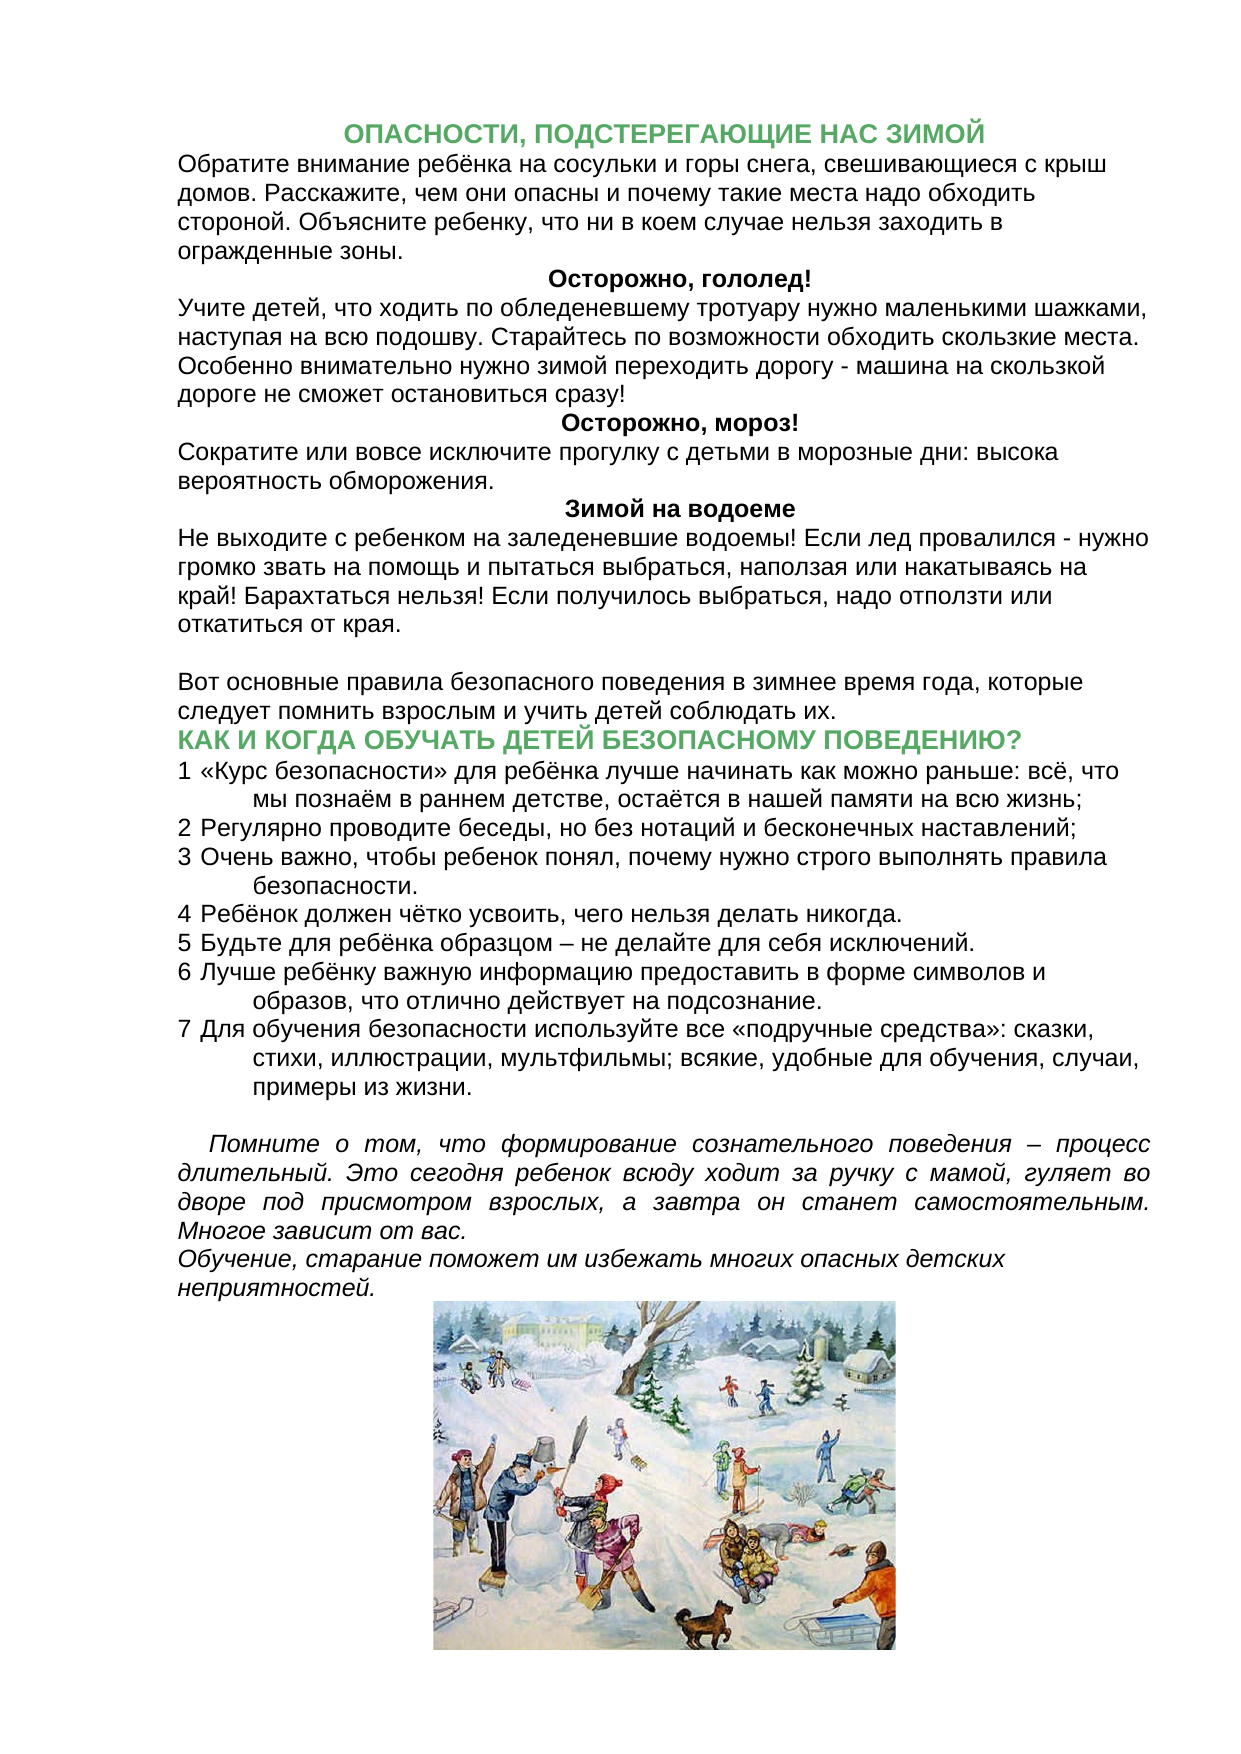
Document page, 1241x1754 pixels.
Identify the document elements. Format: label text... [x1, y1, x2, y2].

list «Курс безопасности» для ребёнка лучше начинать как можно раньше: всё, что мы познаём в раннем детстве, остаётся в нашей памяти на всю жизнь; [177, 756, 1152, 813]
text КАК И КОГДА ОБУЧАТЬ ДЕТЕЙ БЕЗОПАСНОМУ ПОВЕДЕНИЮ? [177, 724, 1152, 756]
text Сократите или вовсе исключите прогулку с детьми в морозные дни: высока вероятность обморожения. [177, 437, 1152, 494]
list Ребёнок должен чётко усвоить, чего нельзя делать никогда. [177, 899, 1152, 928]
list Очень важно, чтобы ребенок понял, почему нужно строго выполнять правила безопасности. [177, 842, 1152, 899]
text Вот основные правила безопасного поведения в зимнее время года, которые следует помнить взрослым и учить детей соблюдать их. [177, 667, 1152, 724]
text ОПАСНОСТИ, ПОДСТЕРЕГАЮЩИЕ НАС ЗИМОЙ [177, 118, 1152, 149]
text Обучение, старание поможет им избежать многих опасных детских неприятностей. [177, 1244, 1152, 1302]
list Регулярно проводите беседы, но без нотаций и бесконечных наставлений; [177, 813, 1152, 842]
picture [433, 1301, 896, 1650]
list Лучше ребёнку важную информацию предоставить в форме символов и образов, что отлично действует на подсознание. [177, 957, 1152, 1014]
text Не выходите с ребенком на заледеневшие водоемы! Если лед провалился - нужно громко звать на помощь и пытаться выбраться, наползая или накатываясь на край! Барахтаться нельзя! Если получилось выбраться, надо отползти или откатиться от края. [177, 523, 1152, 638]
text Учите детей, что ходить по обледеневшему тротуару нужно маленькими шажками, наступая на всю подошву. Старайтесь по возможности обходить скользкие места. [177, 293, 1152, 351]
list Будьте для ребёнка образцом – не делайте для себя исключений. [177, 928, 1152, 957]
text Обратите внимание ребёнка на сосульки и горы снега, свешивающиеся с крыш домов. Расскажите, чем они опасны и почему такие места надо обходить стороной. Объясните ребенку, что ни в коем случае нельзя заходить в огражденные зоны. [177, 149, 1152, 264]
text Помните о том, что формирование сознательного поведения – процесс длительный. Это сегодня ребенок всюду ходит за ручку с мамой, гуляет во дворе под присмотром взрослых, а завтра он станет самостоятельным. Многое зависит от вас. [177, 1129, 1152, 1244]
text Особенно внимательно нужно зимой переходить дорогу - машина на скользкой дороге не сможет остановиться сразу! [177, 351, 1152, 408]
text Осторожно, мороз! [177, 408, 1152, 437]
list Для обучения безопасности используйте все «подручные средства»: сказки, стихи, иллюстрации, мультфильмы; всякие, удобные для обучения, случаи, примеры из жизни. [177, 1014, 1152, 1101]
text Зимой на водоеме [177, 494, 1152, 523]
text Осторожно, гололед! [177, 264, 1152, 293]
